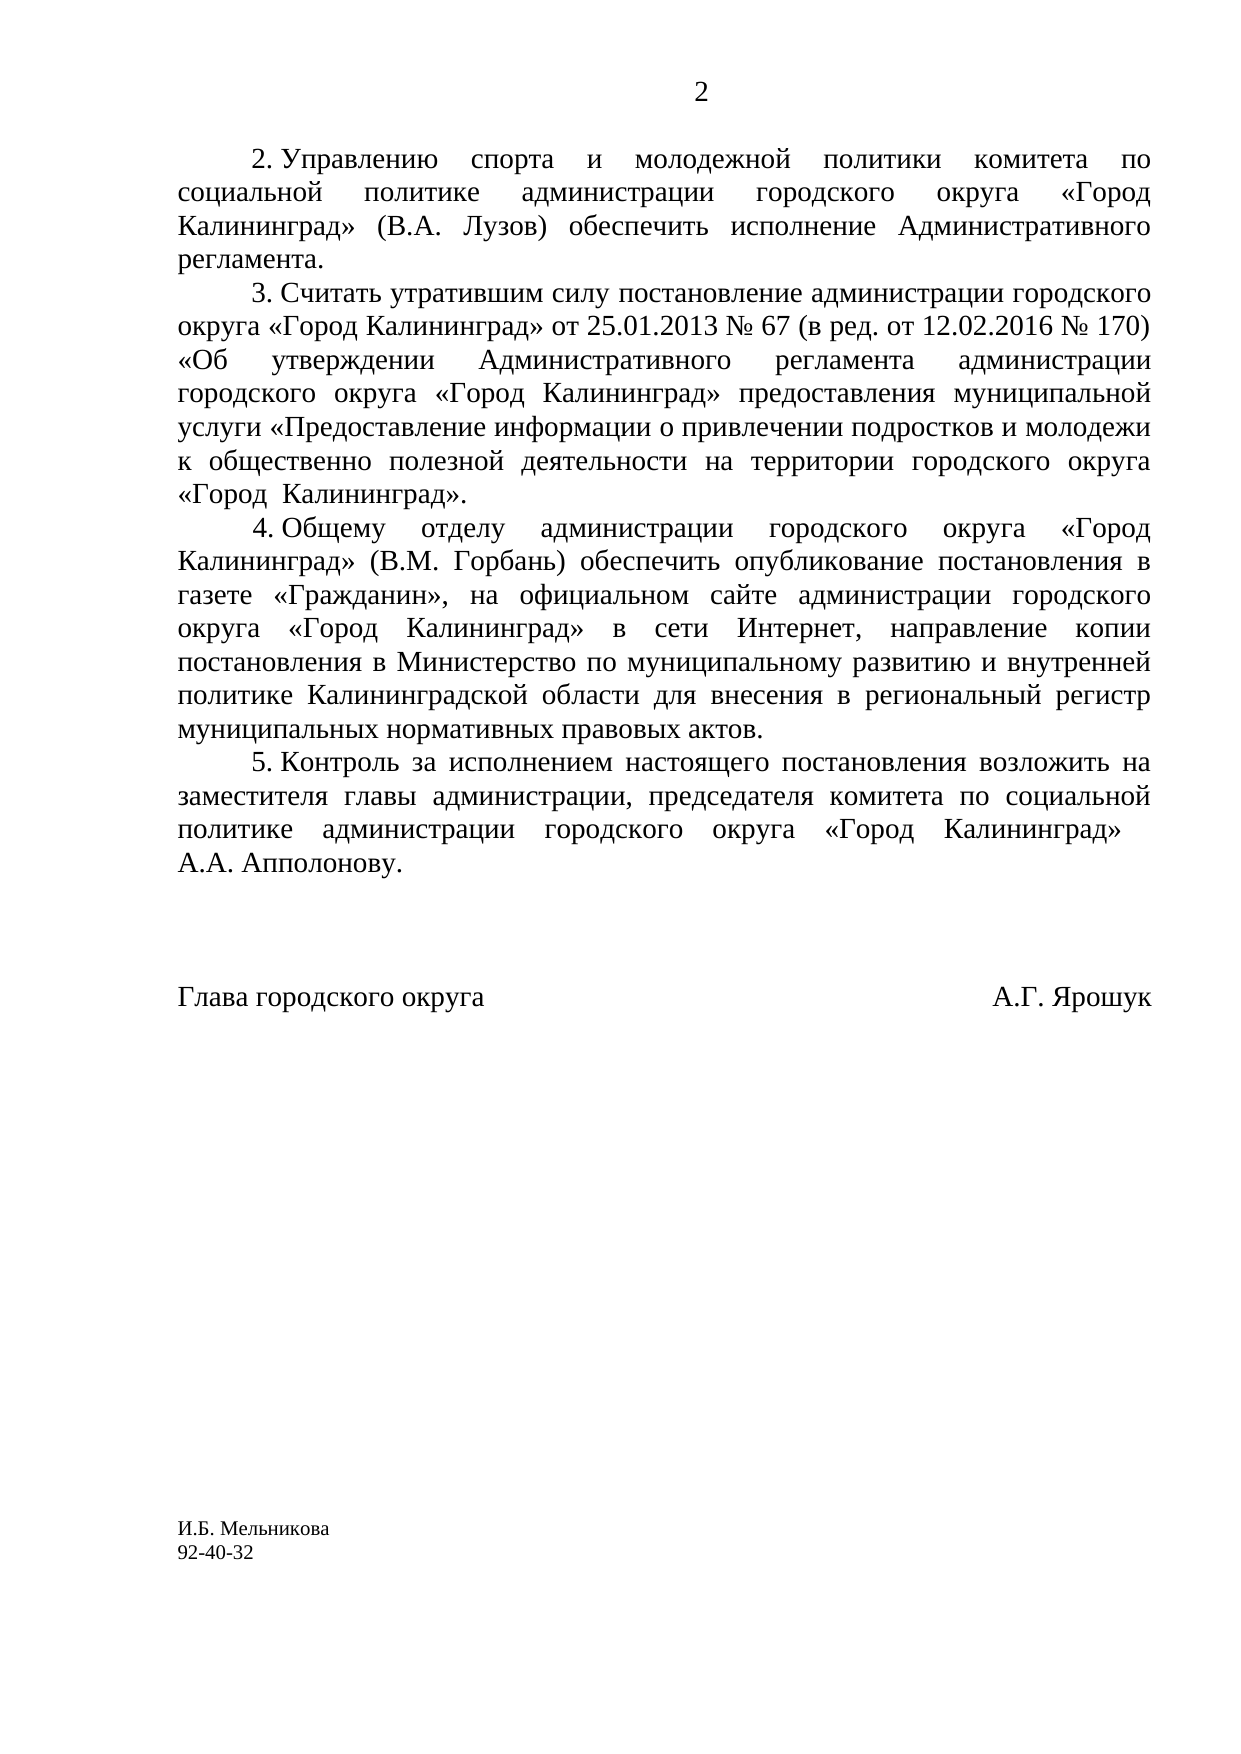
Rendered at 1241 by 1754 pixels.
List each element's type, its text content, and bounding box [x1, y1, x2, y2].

text 2. Управлению спорта и молодежной политики комитета по социальной политике администрации городского округа «Город Калининград» (В.А. Лузов) обеспечить исполнение Административного регламента. [177, 141, 1152, 275]
text 4. Общему отделу администрации городского округа «Город Калининград» (В.М. Горбань) обеспечить опубликование постановления в газете «Гражданин», на официальном сайте администрации городского округа «Город Калининград» в сети Интернет, направление копии постановления в Министерство по муниципальному развитию и внутренней политике Калининградской области для внесения в региональный регистр муниципальных нормативных правовых актов. [177, 510, 1152, 744]
text 92-40-32 [177, 1540, 1152, 1564]
table_header Глава городского округа [166, 979, 665, 1013]
text 3. Считать утратившим силу постановление администрации городского округа «Город Калининград» от 25.01.2013 № 67 (в ред. от 12.02.2016 № 170) «Об утверждении Административного регламента администрации городского округа «Город Калининград» предоставления муниципальной услуги «Предоставление информации о привлечении подростков и молодежи к общественно полезной деятельности на территории городского округа «Город Калининград». [177, 275, 1152, 510]
text И.Б. Мельникова [177, 1516, 1152, 1540]
text 5. Контроль за исполнением настоящего постановления возложить на заместителя главы администрации, председателя комитета по социальной политике администрации городского округа «Город Калининград» А.А. Апполонову. [177, 744, 1152, 879]
table_header А.Г. Ярошук [665, 979, 1163, 1013]
